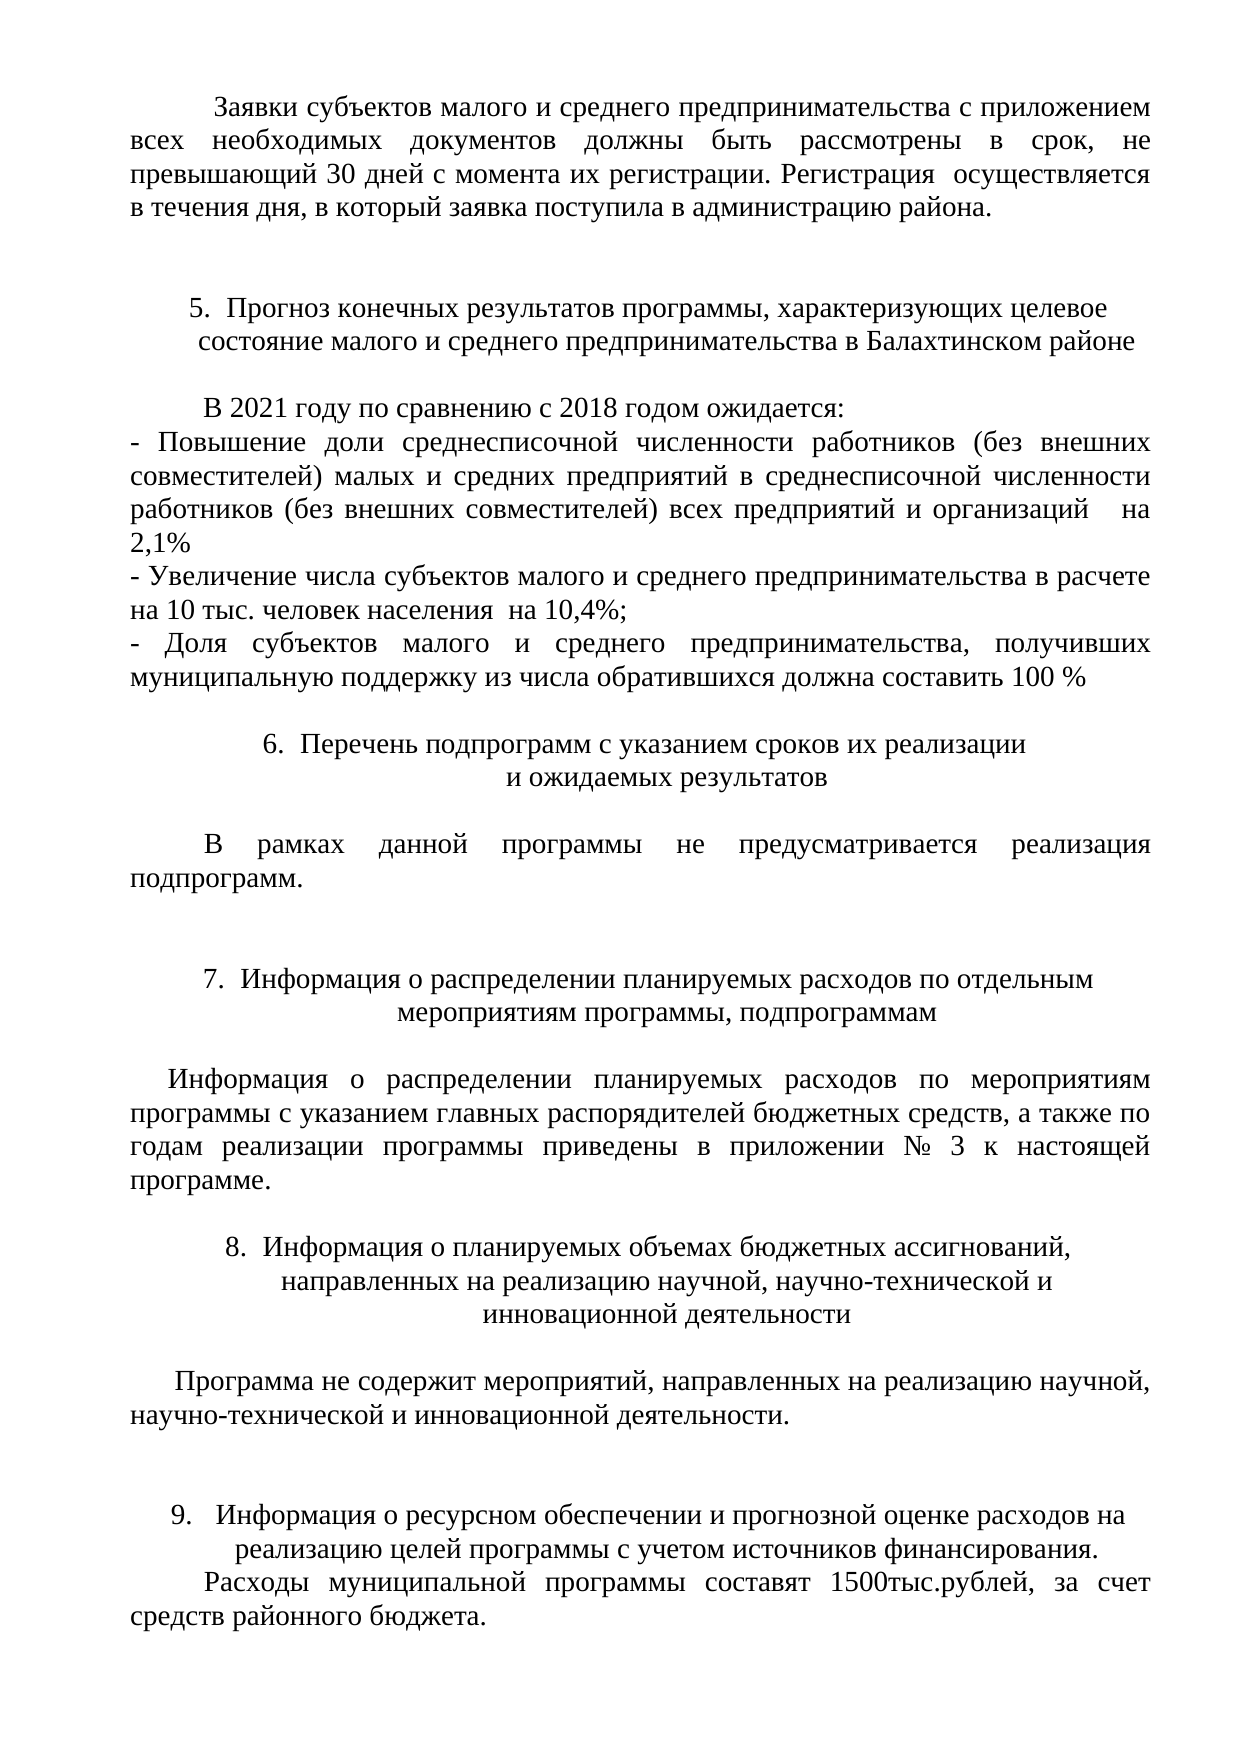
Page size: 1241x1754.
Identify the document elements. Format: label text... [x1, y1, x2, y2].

list Прогноз конечных результатов программы, характеризующих целевое состояние малого и среднего предпринимательства в Балахтинском районе [145, 290, 1152, 357]
list Информация о планируемых объемах бюджетных ассигнований, направленных на реализацию научной, научно-технической и инновационной деятельности [145, 1229, 1152, 1330]
text Информация о распределении планируемых расходов по мероприятиям программы с указанием главных распорядителей бюджетных средств, а также по годам реализации программы приведены в приложении № 3 к настоящей программе. [130, 1061, 1152, 1196]
list Информация о распределении планируемых расходов по отдельным мероприятиям программы, подпрограммам [145, 961, 1152, 1028]
text В 2021 году по сравнению с 2018 годом ожидается: [130, 391, 1152, 424]
text Программа не содержит мероприятий, направленных на реализацию научной, научно-технической и инновационной деятельности. [130, 1363, 1152, 1430]
list Перечень подпрограмм с указанием сроков их реализации и ожидаемых результатов [145, 726, 1152, 793]
text В рамках данной программы не предусматривается реализация подпрограмм. [130, 827, 1152, 894]
text Заявки субъектов малого и среднего предпринимательства с приложением всех необходимых документов должны быть рассмотрены в срок, не превышающий 30 дней с момента их регистрации. Регистрация осуществляется в течения дня, в который заявка поступила в администрацию района. [130, 89, 1152, 223]
list Информация о ресурсном обеспечении и прогнозной оценке расходов на реализацию целей программы с учетом источников финансирования. [145, 1497, 1152, 1564]
text - Доля субъектов малого и среднего предпринимательства, получивших муниципальную поддержку из числа обратившихся должна составить 100 % [130, 625, 1152, 692]
text - Увеличение числа субъектов малого и среднего предпринимательства в расчете на 10 тыс. человек населения на 10,4%; [130, 558, 1152, 625]
text - Повышение доли среднесписочной численности работников (без внешних совместителей) малых и средних предприятий в среднесписочной численности работников (без внешних совместителей) всех предприятий и организаций на 2,1% [130, 424, 1152, 558]
text Расходы муниципальной программы составят 1500тыс.рублей, за счет средств районного бюджета. [130, 1564, 1152, 1632]
